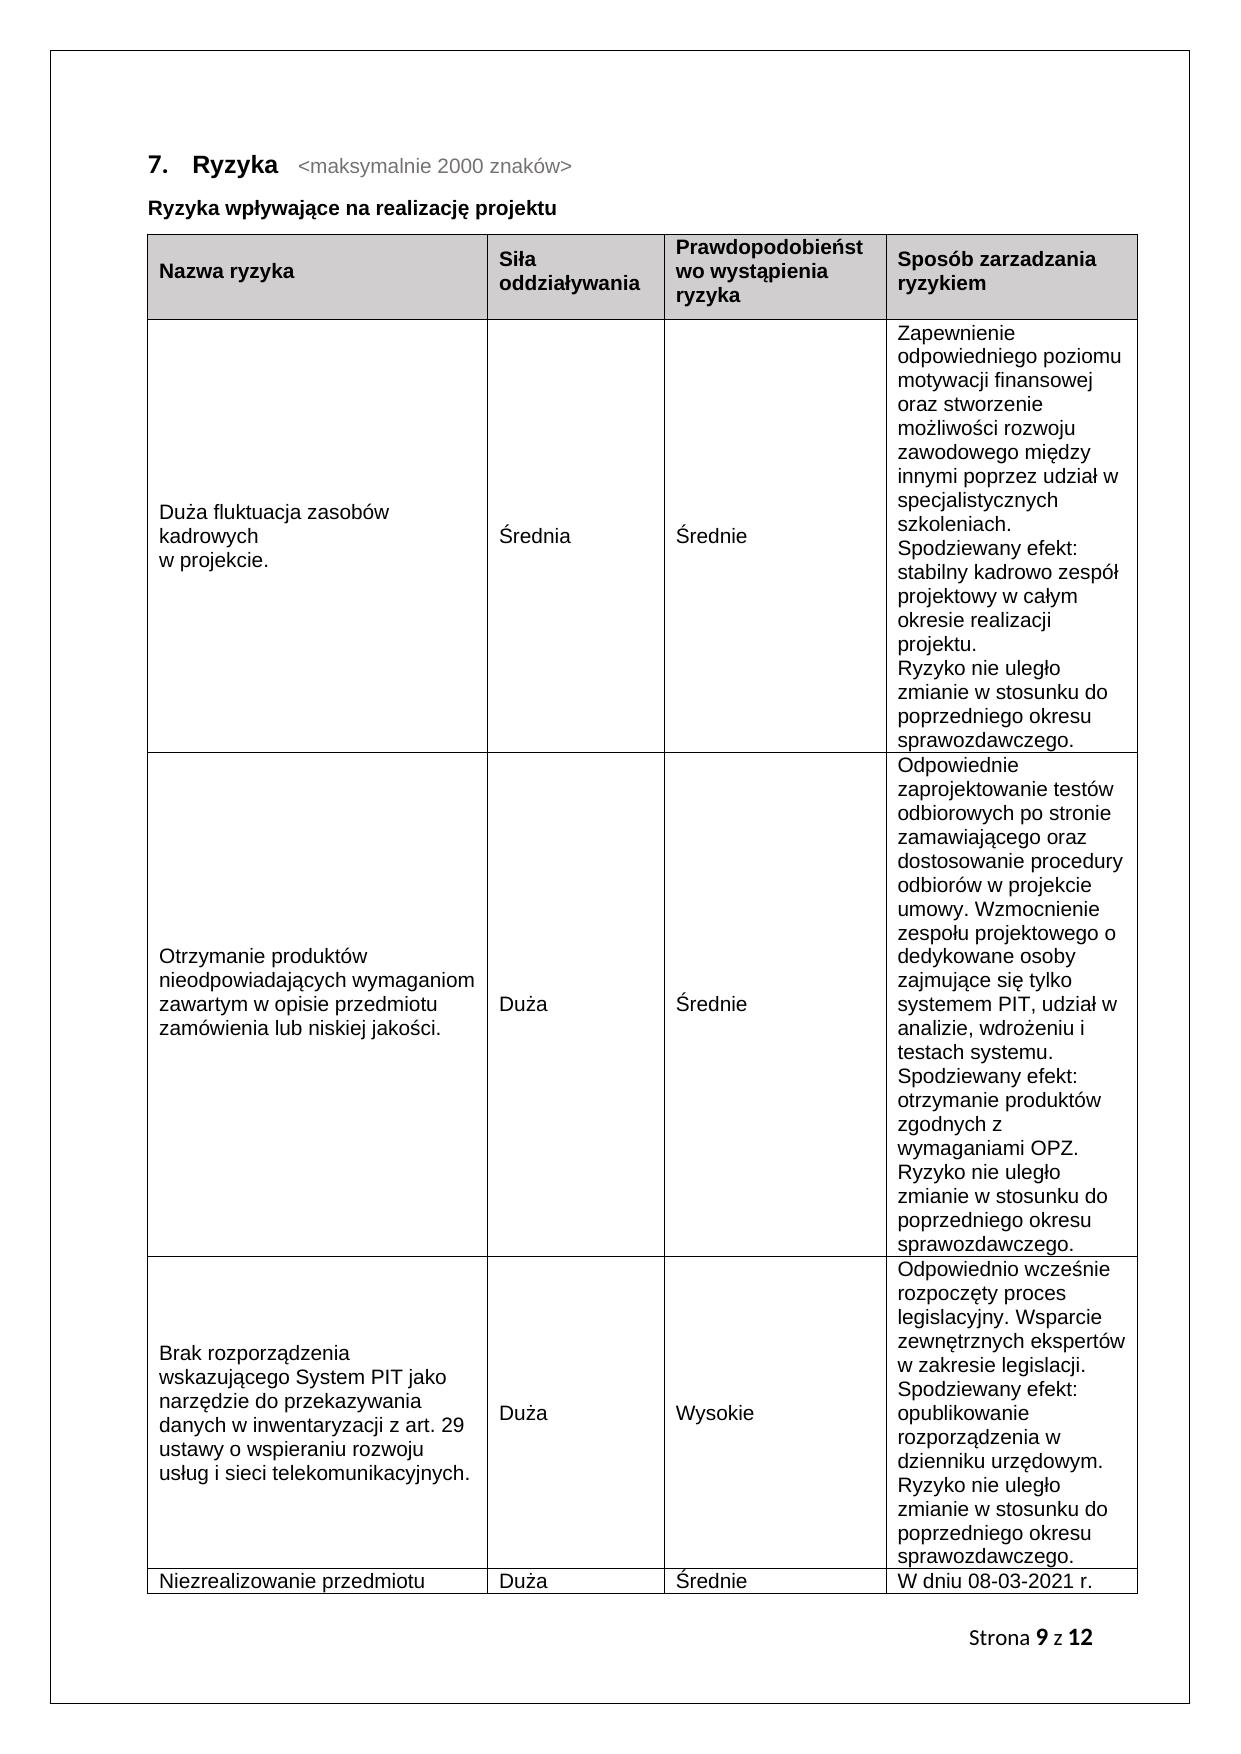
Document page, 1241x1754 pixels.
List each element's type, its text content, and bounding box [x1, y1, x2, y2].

table_cell Duża [488, 1257, 664, 1568]
table_header Nazwa ryzyka [148, 235, 487, 319]
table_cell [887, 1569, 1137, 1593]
text Ryzyka wpływające na realizację projektu [148, 196, 1093, 219]
table_cell Wysokie [665, 1257, 886, 1568]
table_cell Duża [488, 1569, 664, 1593]
table_cell Średnie [665, 1569, 886, 1593]
table_cell Odpowiednio wcześnie rozpoczęty proces legislacyjny. Wsparcie zewnętrznych ekspertów w zakresie legislacji. Spodziewany efekt: opublikowanie rozporządzenia w dzienniku urzędowym. Ryzyko nie uległo zmianie w stosunku do poprzedniego okresu sprawozdawczego. [887, 1257, 1137, 1568]
table_cell Brak rozporządzenia wskazującego System PIT jako narzędzie do przekazywania danych w inwentaryzacji z art. 29 ustawy o wspieraniu rozwoju usług i sieci telekomunikacyjnych. [148, 1257, 487, 1568]
table_cell Zapewnienie odpowiedniego poziomu motywacji finansowej oraz stworzenie możliwości rozwoju zawodowego między innymi poprzez udział w specjalistycznych szkoleniach. Spodziewany efekt: stabilny kadrowo zespół projektowy w całym okresie realizacji projektu. Ryzyko nie uległo zmianie w stosunku do poprzedniego okresu sprawozdawczego. [887, 320, 1137, 752]
table_cell Odpowiednie zaprojektowanie testów odbiorowych po stronie zamawiającego oraz dostosowanie procedury odbiorów w projekcie umowy. Wzmocnienie zespołu projektowego o dedykowane osoby zajmujące się tylko systemem PIT, udział w analizie, wdrożeniu i testach systemu. Spodziewany efekt: otrzymanie produktów zgodnych z wymaganiami OPZ. Ryzyko nie uległo zmianie w stosunku do poprzedniego okresu sprawozdawczego. [887, 753, 1137, 1256]
table_header Siła oddziaływania [488, 235, 664, 319]
table_cell Duża fluktuacja zasobów kadrowych w projekcie. [148, 320, 487, 752]
table_cell Duża [488, 753, 664, 1256]
list Ryzyka <maksymalnie 2000 znaków> [148, 147, 1093, 181]
table_header Sposób zarzadzania ryzykiem [887, 235, 1137, 319]
table_header Prawdopodobieństwo wystąpienia ryzyka [665, 235, 886, 319]
table_cell Średnie [665, 753, 886, 1256]
table_cell Otrzymanie produktów nieodpowiadających wymaganiom zawartym w opisie przedmiotu zamówienia lub niskiej jakości. [148, 753, 487, 1256]
table_cell Średnia [488, 320, 664, 752]
table_cell Średnie [665, 320, 886, 752]
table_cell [148, 1569, 487, 1593]
